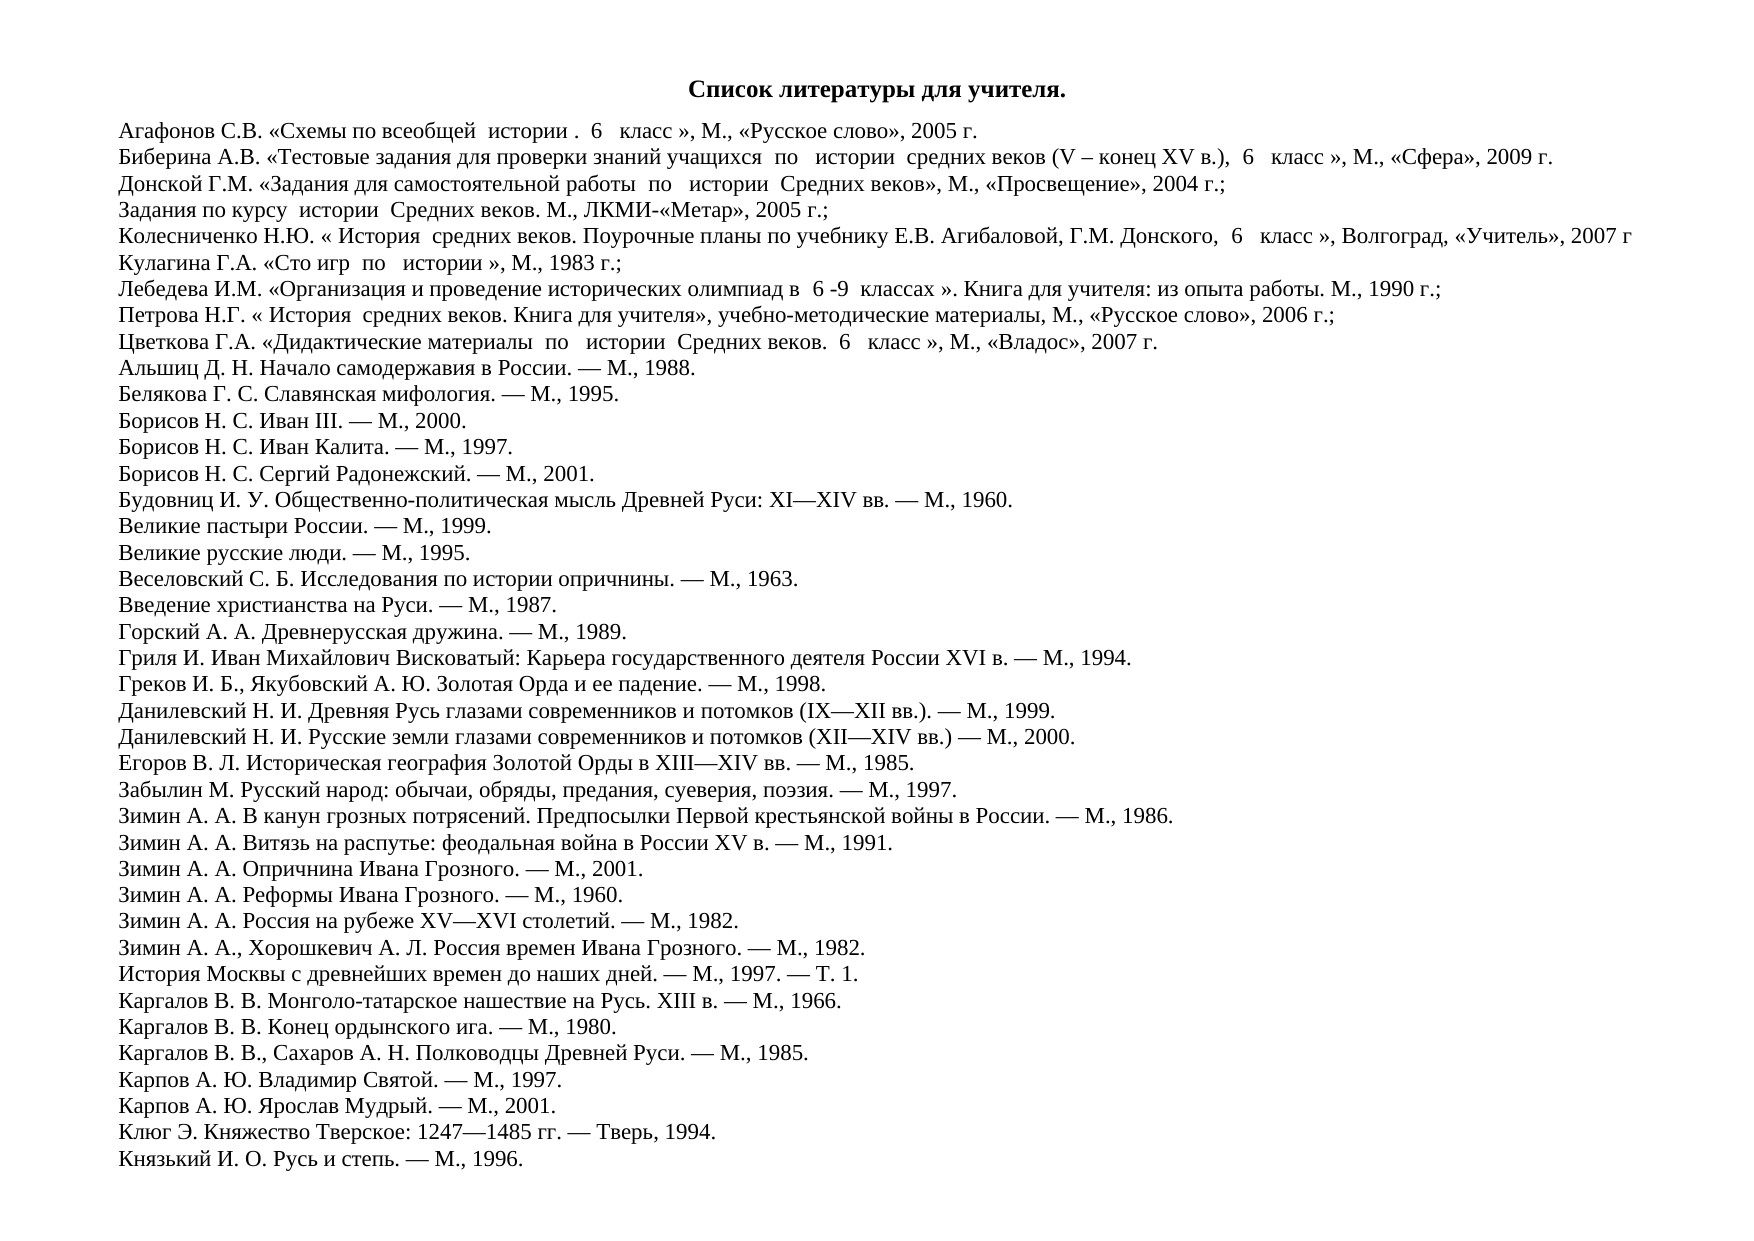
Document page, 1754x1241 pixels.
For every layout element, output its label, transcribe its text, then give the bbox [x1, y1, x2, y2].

text Забылин М. Русский народ: обычаи, обряды, предания, суеверия, поэзия. — М., 1997. [118, 776, 1636, 802]
text Каргалов В. В. Монголо-татарское нашествие на Русь. XIII в. — М., 1966. [118, 987, 1636, 1013]
text Егоров В. Л. Историческая география Золотой Орды в XIII—XIV вв. — М., 1985. [118, 749, 1636, 776]
text Борисов Н. С. Иван Калита. — М., 1997. [118, 433, 1636, 459]
text Белякова Г. С. Славянская мифология. — М., 1995. [118, 381, 1636, 407]
text Карпов А. Ю. Ярослав Мудрый. — М., 2001. [118, 1092, 1636, 1118]
text Борисов Н. С. Иван III. — М., 2000. [118, 407, 1636, 433]
text Зимин А. А. В канун грозных потрясений. Предпосылки Первой крестьянской войны в России. — М., 1986. [118, 802, 1636, 828]
text Альшиц Д. Н. Начало самодержавия в России. — М., 1988. [118, 354, 1636, 381]
text Зимин А. А. Опричнина Ивана Грозного. — М., 2001. [118, 855, 1636, 881]
text Борисов Н. С. Сергий Радонежский. — М., 2001. [118, 459, 1636, 486]
text Колесниченко Н.Ю. « История средних веков. Поурочные планы по учебнику Е.В. Агибаловой, Г.М. Донского, 6 класс », Волгоград, «Учитель», 2007 г [118, 222, 1636, 249]
text Каргалов В. В., Сахаров А. Н. Полководцы Древней Руси. — М., 1985. [118, 1039, 1636, 1066]
text Цветкова Г.А. «Дидактические материалы по истории Средних веков. 6 класс », М., «Владос», 2007 г. [118, 328, 1636, 354]
text Клюг Э. Княжество Тверское: 1247—1485 гг. — Тверь, 1994. [118, 1118, 1636, 1145]
text Зимин А. А. Реформы Ивана Грозного. — М., 1960. [118, 881, 1636, 908]
text Гриля И. Иван Михайлович Висковатый: Карьера государственного деятеля России XVI в. — М., 1994. [118, 644, 1636, 670]
text Кулагина Г.А. «Сто игр по истории », М., 1983 г.; [118, 249, 1636, 275]
text Зимин А. А., Хорошкевич А. Л. Россия времен Ивана Грозного. — М., 1982. [118, 934, 1636, 960]
text Донской Г.М. «Задания для самостоятельной работы по истории Средних веков», М., «Просвещение», 2004 г.; [118, 170, 1636, 196]
text Великие русские люди. — М., 1995. [118, 539, 1636, 565]
text Веселовский С. Б. Исследования по истории опричнины. — М., 1963. [118, 565, 1636, 591]
text Горский А. А. Древнерусская дружина. — М., 1989. [118, 618, 1636, 644]
text Князький И. О. Русь и степь. — М., 1996. [118, 1145, 1636, 1171]
text Каргалов В. В. Конец ордынского ига. — М., 1980. [118, 1013, 1636, 1039]
text Данилевский Н. И. Древняя Русь глазами современников и потомков (IX—XII вв.). — М., 1999. [118, 697, 1636, 723]
text Введение христианства на Руси. — М., 1987. [118, 591, 1636, 618]
text Агафонов С.В. «Схемы по всеобщей истории . 6 класс », М., «Русское слово», 2005 г. [118, 117, 1636, 143]
text Петрова Н.Г. « История средних веков. Книга для учителя», учебно-методические материалы, М., «Русское слово», 2006 г.; [118, 301, 1636, 328]
text Данилевский Н. И. Русские земли глазами современников и потомков (XII—XIV вв.) — М., 2000. [118, 723, 1636, 749]
text Зимин А. А. Россия на рубеже XV—XVI столетий. — М., 1982. [118, 908, 1636, 934]
text Лебедева И.М. «Организация и проведение исторических олимпиад в 6 -9 классах ». Книга для учителя: из опыта работы. М., 1990 г.; [118, 275, 1636, 301]
text История Москвы с древнейших времен до наших дней. — М., 1997. — Т. 1. [118, 960, 1636, 987]
text Зимин А. А. Витязь на распутье: феодальная война в России XV в. — М., 1991. [118, 828, 1636, 855]
text Греков И. Б., Якубовский А. Ю. Золотая Орда и ее падение. — М., 1998. [118, 670, 1636, 697]
text Биберина А.В. «Тестовые задания для проверки знаний учащихся по истории средних веков (V – конец XV в.), 6 класс », М., «Сфера», 2009 г. [118, 143, 1636, 170]
text Великие пастыри России. — М., 1999. [118, 512, 1636, 539]
text Задания по курсу истории Средних веков. М., ЛКМИ-«Метар», 2005 г.; [118, 196, 1636, 222]
text Будовниц И. У. Общественно-политическая мысль Древней Руси: XI—XIV вв. — М., 1960. [118, 486, 1636, 512]
text Список литературы для учителя. [118, 74, 1636, 103]
text Карпов А. Ю. Владимир Святой. — М., 1997. [118, 1066, 1636, 1092]
